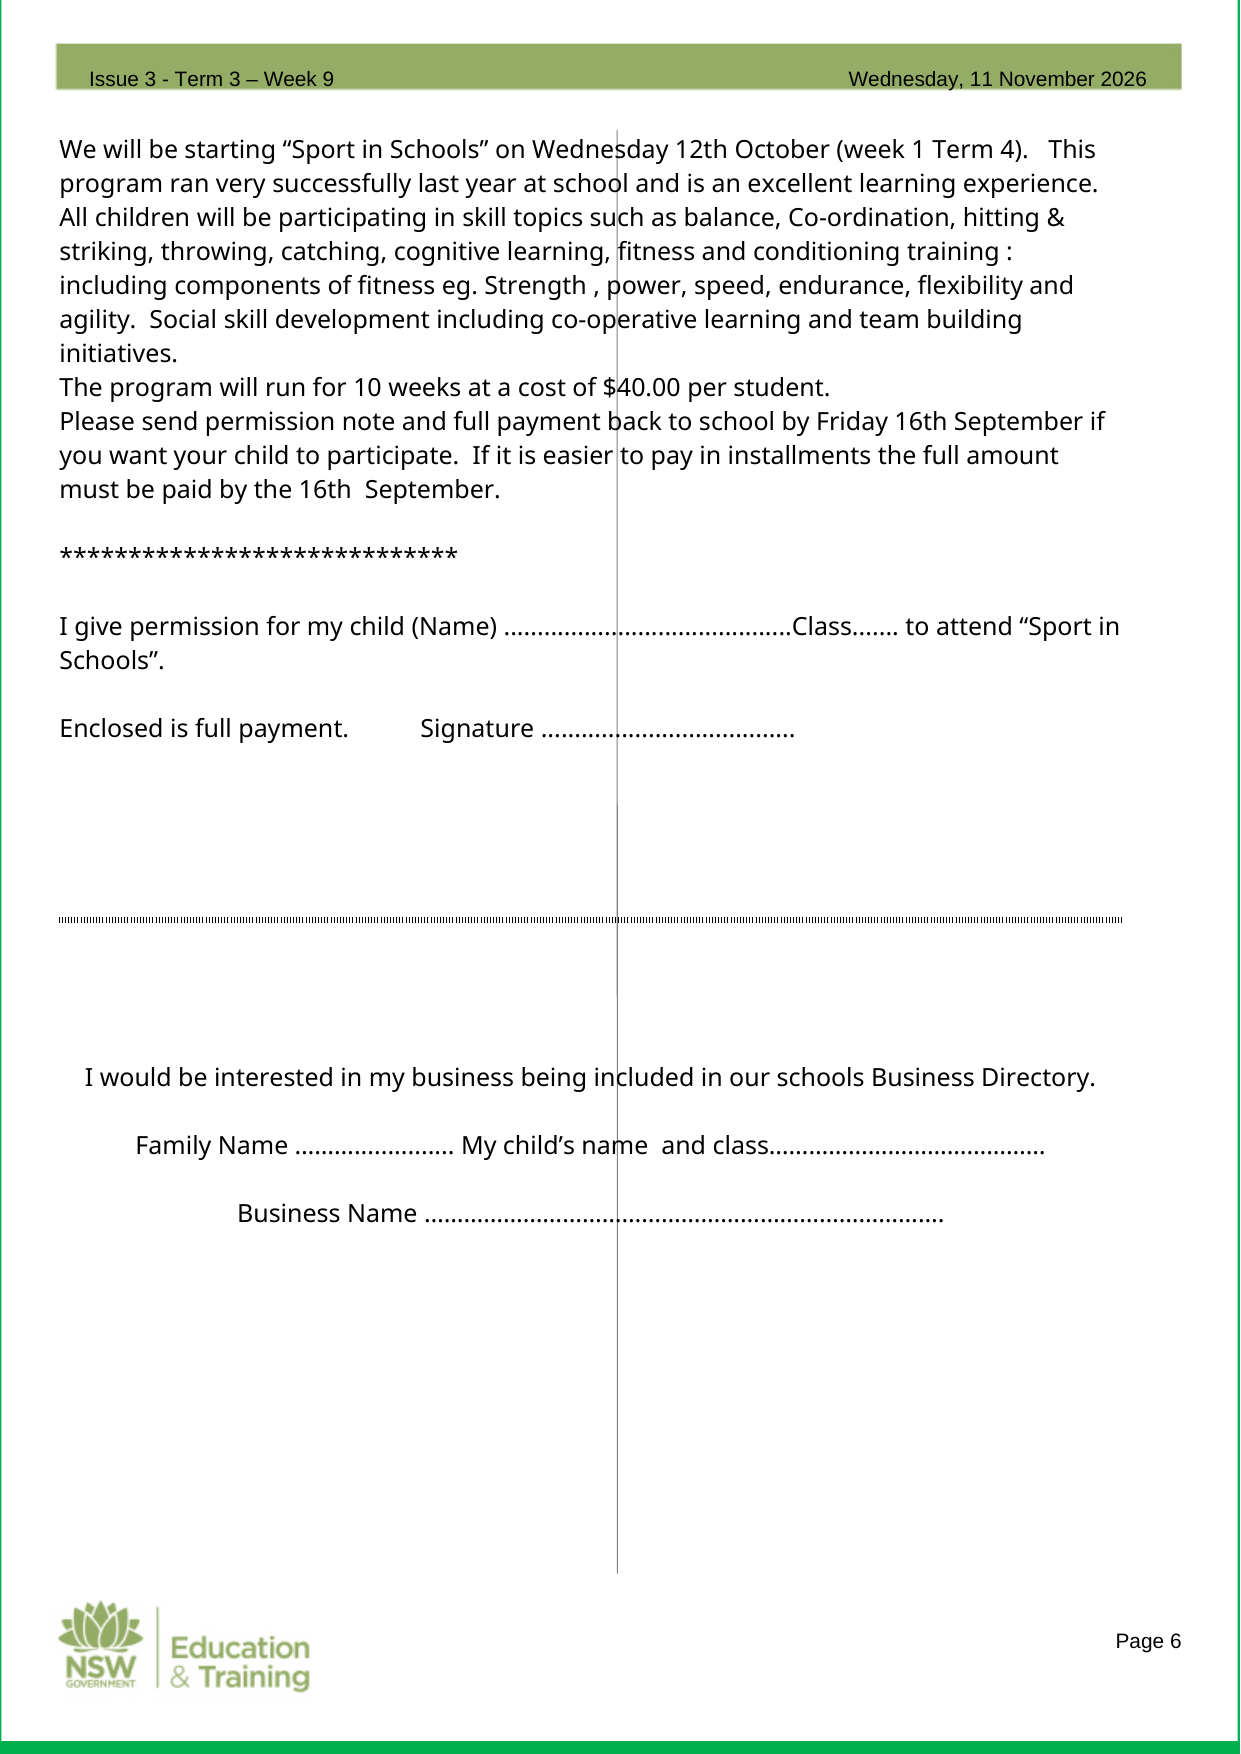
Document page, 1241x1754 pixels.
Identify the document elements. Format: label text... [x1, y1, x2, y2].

text I give permission for my child (Name) ...........................................Class....... to attend “Sport in Schools”. [59, 608, 1122, 676]
text Family Name ………............... My child’s name and class…………………………………… [59, 1127, 1122, 1162]
text The program will run for 10 weeks at a cost of $40.00 per student. [59, 370, 1122, 404]
text We will be starting “Sport in Schools” on Wednesday 12th October (week 1 Term 4). This program ran very successfully last year at school and is an excellent learning experience. All children will be participating in skill topics such as balance, Co-ordination, hitting & striking, throwing, catching, cognitive learning, fitness and conditioning training : including components of fitness eg. Strength , power, speed, endurance, flexibility and agility. Social skill development including co-operative learning and team building initiatives. [59, 131, 1122, 370]
text ***************************** [59, 540, 1122, 574]
text Enclosed is full payment. Signature ...................................... [59, 710, 1122, 744]
text Please send permission note and full payment back to school by Friday 16th September if you want your child to participate. If it is easier to pay in installments the full amount must be paid by the 16th September. [59, 404, 1122, 506]
text I would be interested in my business being included in our schools Business Directory. [59, 1059, 1122, 1093]
text Business Name ……………………………………………………………………. [59, 1196, 1122, 1230]
